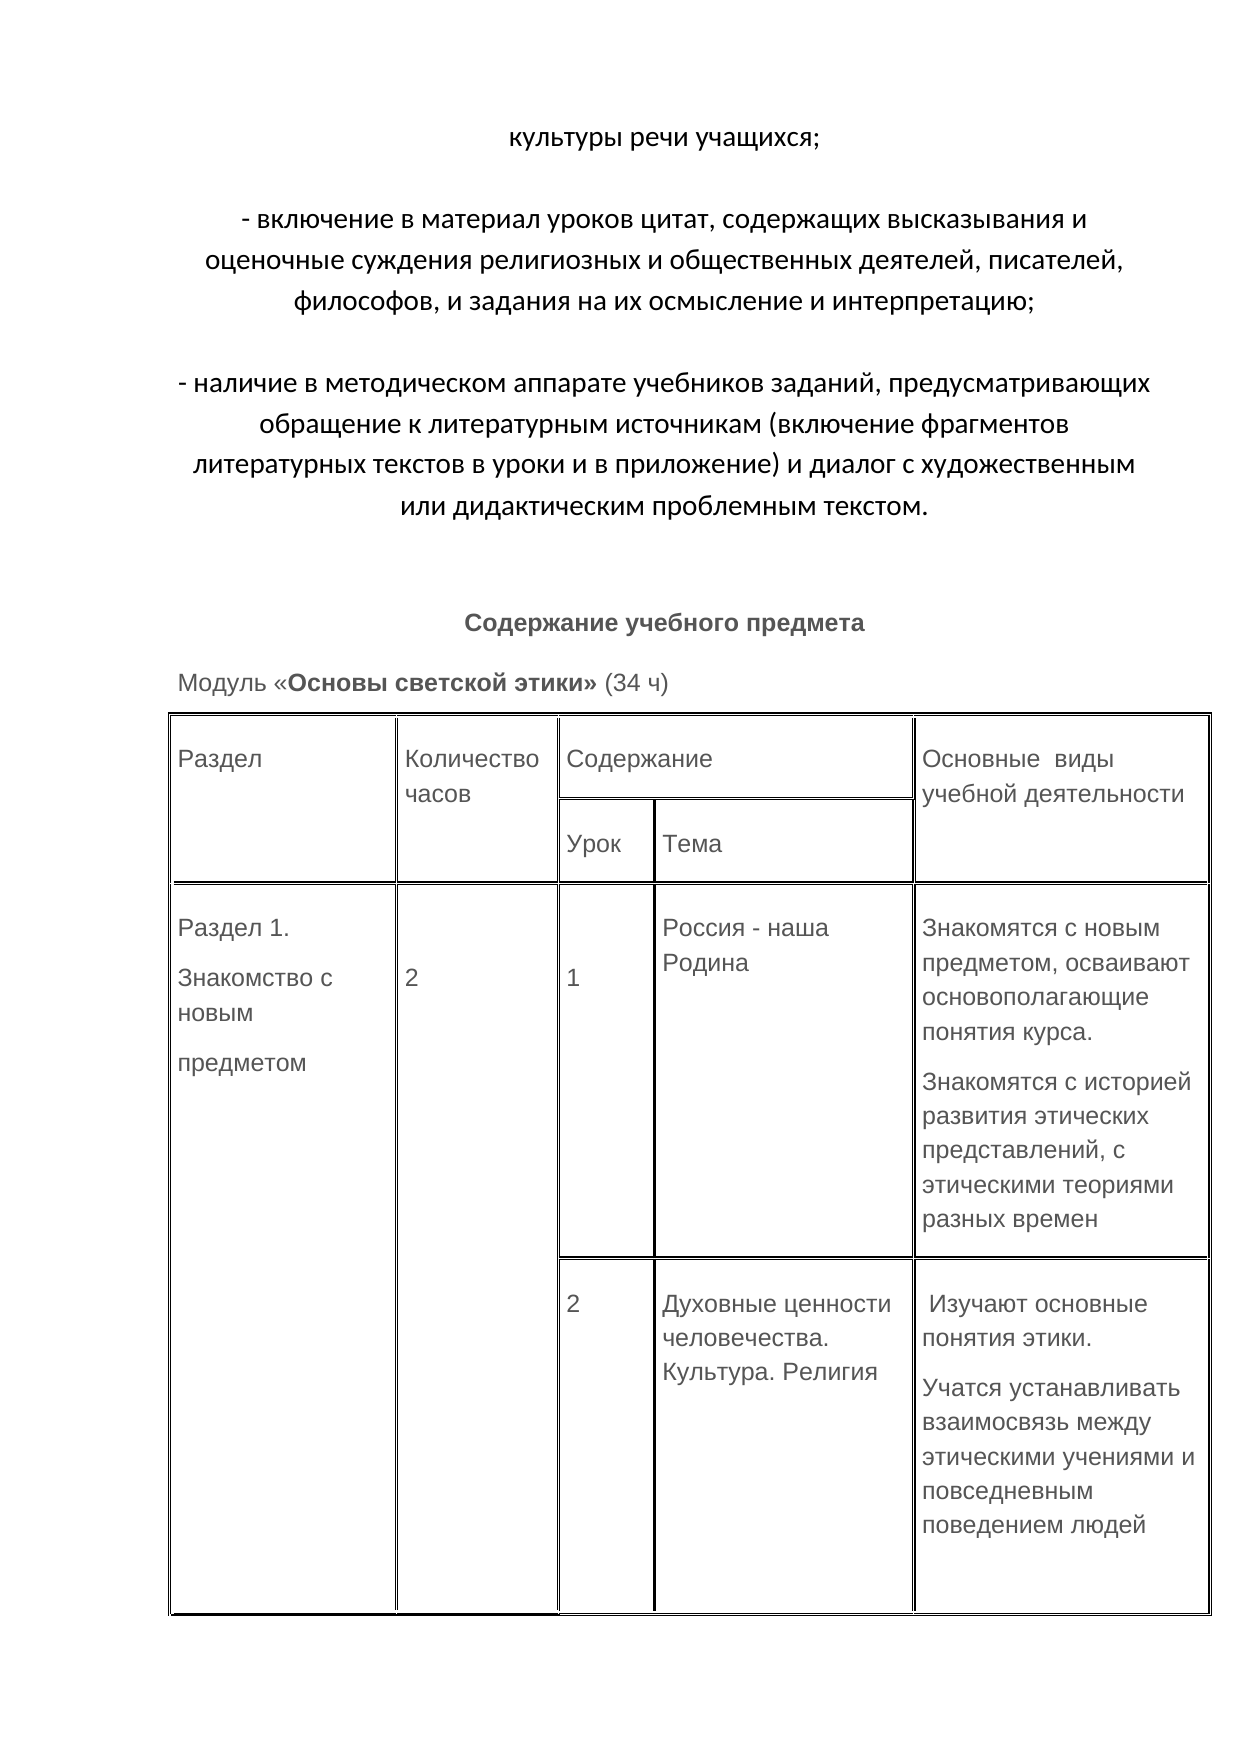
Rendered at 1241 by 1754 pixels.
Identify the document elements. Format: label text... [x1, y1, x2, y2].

table_cell Изучают основные понятия этики. Учатся устанавливать взаимосвязь между этическими учениями и повседневным поведением людей [914, 1256, 1209, 1613]
table_header Раздел [171, 716, 397, 881]
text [177, 118, 1152, 637]
table_cell 2 [559, 1260, 654, 1613]
table_cell 1 [560, 885, 653, 1256]
table_cell Тема [656, 800, 912, 881]
table_header Основные виды учебной деятельности [914, 716, 1208, 881]
table_cell Раздел 1. Знакомство с новым предметом [171, 881, 397, 1613]
table_cell Знакомятся с новым предметом, осваивают основополагающие понятия курса. Знакомятся с историей развития этических представлений, с этическими теориями разных времен [916, 881, 1209, 1256]
table_cell Духовные ценности человечества. Культура. Религия [654, 1256, 914, 1613]
table_header Количество часов [397, 716, 558, 881]
table_cell Россия - наша Родина [656, 885, 912, 1256]
table_cell 2 [397, 885, 558, 1613]
table_header Содержание [559, 714, 914, 797]
text Модуль «Основы светской этики» (34 ч) [177, 662, 1152, 697]
table_cell Урок [560, 800, 653, 881]
